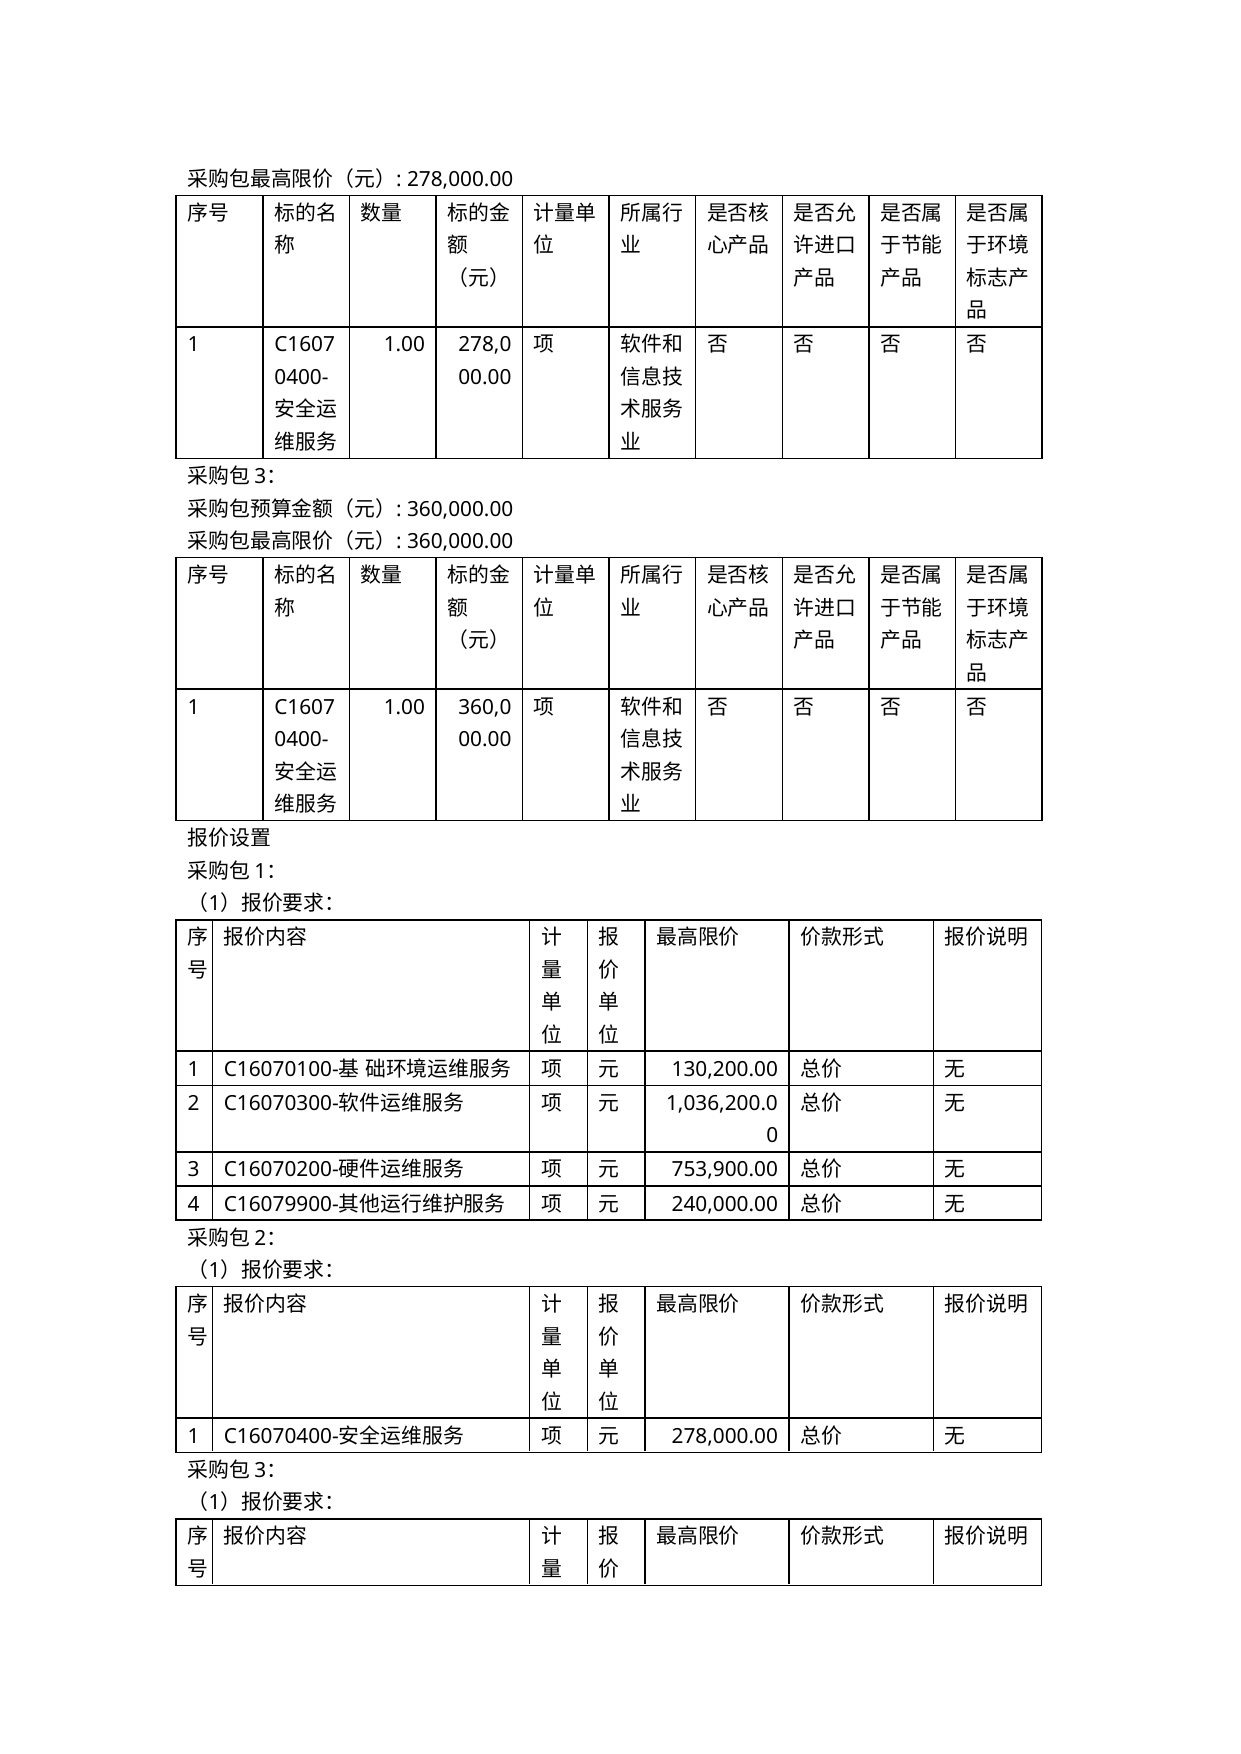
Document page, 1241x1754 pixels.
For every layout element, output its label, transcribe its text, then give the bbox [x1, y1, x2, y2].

table_cell 无 [934, 1086, 1041, 1151]
table_header 计量单位 [530, 921, 587, 1050]
table_header 序号 [177, 1520, 212, 1584]
table_cell 元 [588, 1419, 644, 1451]
text 采购包3： [187, 459, 1053, 492]
table_cell 项 [530, 1052, 587, 1084]
text （1）报价要求： [187, 886, 1053, 919]
table_cell 1.00 [350, 328, 435, 458]
table_cell 3 [177, 1153, 212, 1185]
table_cell 元 [588, 1187, 644, 1219]
table_cell 项 [530, 1419, 587, 1451]
table_header 是否核心产品 [696, 196, 782, 326]
table_cell 360,000.00 [437, 690, 522, 820]
table_header 是否属于环境标志产品 [956, 196, 1041, 326]
table_cell 1,036,200.00 [646, 1086, 788, 1151]
text 采购包最高限价（元）: 360,000.00 [187, 524, 1053, 557]
table_cell C16070400-安全运维服务 [264, 690, 349, 820]
text 采购包3： [187, 1453, 1053, 1485]
table_cell 无 [934, 1153, 1041, 1185]
table_cell C16070100-基 础环境运维服务 [213, 1052, 529, 1084]
table_cell 1.00 [350, 690, 435, 820]
table_header 是否属于节能产品 [870, 558, 955, 688]
table_cell C16070200-硬件运维服务 [213, 1153, 529, 1185]
table_header 序号 [177, 558, 262, 688]
table_cell 否 [696, 328, 782, 458]
table_header 计量单位 [530, 1520, 587, 1584]
table_cell 4 [177, 1187, 212, 1219]
table_cell 278,000.00 [646, 1419, 788, 1451]
table_cell 元 [588, 1153, 644, 1185]
table_cell 1 [177, 1052, 212, 1084]
table_header 序号 [177, 1287, 212, 1417]
table_header 报价单位 [588, 921, 644, 1050]
table_cell 元 [588, 1052, 644, 1084]
table_header 报价内容 [213, 921, 529, 1050]
table_cell 总价 [790, 1153, 933, 1185]
table_header 报价内容 [213, 1520, 529, 1584]
table_cell 元 [588, 1086, 644, 1151]
table_header 标的金额 （元） [437, 196, 522, 326]
table_cell 否 [956, 690, 1041, 820]
table_header 数量 [350, 196, 435, 326]
table_header 报价内容 [213, 1287, 529, 1417]
table_cell 278,000.00 [437, 328, 522, 458]
table_cell 1 [177, 690, 262, 820]
table_header 是否核心产品 [696, 558, 782, 688]
table_header 所属行业 [610, 196, 695, 326]
table_header 是否允许进口产品 [783, 558, 868, 688]
table_header 标的名称 [264, 558, 349, 688]
table_header 序号 [177, 196, 262, 326]
text 采购包2： [187, 1221, 1053, 1253]
table_cell 总价 [790, 1187, 933, 1219]
table_cell 否 [783, 690, 868, 820]
text 采购包1： [187, 854, 1053, 886]
table_cell 无 [934, 1419, 1041, 1451]
text （1）报价要求： [187, 1253, 1053, 1286]
table_cell 否 [870, 328, 955, 458]
table_header 报价说明 [934, 1520, 1041, 1584]
table_cell 项 [530, 1086, 587, 1151]
table_cell 项 [530, 1187, 587, 1219]
table_header 标的名称 [264, 196, 349, 326]
table_header 最高限价 [646, 921, 788, 1050]
table_header 价款形式 [790, 1520, 933, 1584]
table_header 最高限价 [646, 1287, 788, 1417]
table_header 价款形式 [790, 1287, 933, 1417]
table_cell 否 [783, 328, 868, 458]
table_cell 否 [870, 690, 955, 820]
table_header 报价单位 [588, 1520, 644, 1584]
table_header 计量单位 [523, 558, 608, 688]
table_cell 总价 [790, 1419, 933, 1451]
table_cell 项 [530, 1153, 587, 1185]
table_header 报价单位 [588, 1287, 644, 1417]
table_cell 项 [523, 328, 608, 458]
table_cell 软件和信息技术服务业 [610, 328, 695, 458]
table_header 计量单位 [523, 196, 608, 326]
table_cell 1 [177, 328, 262, 458]
table_cell 240,000.00 [646, 1187, 788, 1219]
table_cell 否 [956, 328, 1041, 458]
table_cell 否 [696, 690, 782, 820]
table_cell 2 [177, 1086, 212, 1151]
text 采购包预算金额（元）: 360,000.00 [187, 492, 1053, 524]
table_header 序号 [177, 921, 212, 1050]
table_cell C16070300-软件运维服务 [213, 1086, 529, 1151]
table_header 所属行业 [610, 558, 695, 688]
table_header 是否属于节能产品 [870, 196, 955, 326]
table_cell 1 [177, 1419, 212, 1451]
table_cell 130,200.00 [646, 1052, 788, 1084]
table_header 报价说明 [934, 1287, 1041, 1417]
table_cell C16079900-其他运行维护服务 [213, 1187, 529, 1219]
table_cell C16070400-安全运维服务 [264, 328, 349, 458]
table_cell 软件和信息技术服务业 [610, 690, 695, 820]
table_header 是否属于环境标志产品 [956, 558, 1041, 688]
table_cell 753,900.00 [646, 1153, 788, 1185]
table_header 计量单位 [530, 1287, 587, 1417]
table_cell 总价 [790, 1086, 933, 1151]
table_header 数量 [350, 558, 435, 688]
text 报价设置 [187, 821, 1053, 854]
table_header 价款形式 [790, 921, 933, 1050]
table_cell C16070400-安全运维服务 [213, 1419, 529, 1451]
table_cell 无 [934, 1052, 1041, 1084]
table_header 报价说明 [934, 921, 1041, 1050]
table_cell 无 [934, 1187, 1041, 1219]
table_cell 项 [523, 690, 608, 820]
text 采购包最高限价（元）: 278,000.00 [187, 162, 1053, 194]
table_header 最高限价 [646, 1520, 788, 1584]
table_header 标的金额 （元） [437, 558, 522, 688]
table_header 是否允许进口产品 [783, 196, 868, 326]
table_cell 总价 [790, 1052, 933, 1084]
text （1）报价要求： [187, 1485, 1053, 1518]
